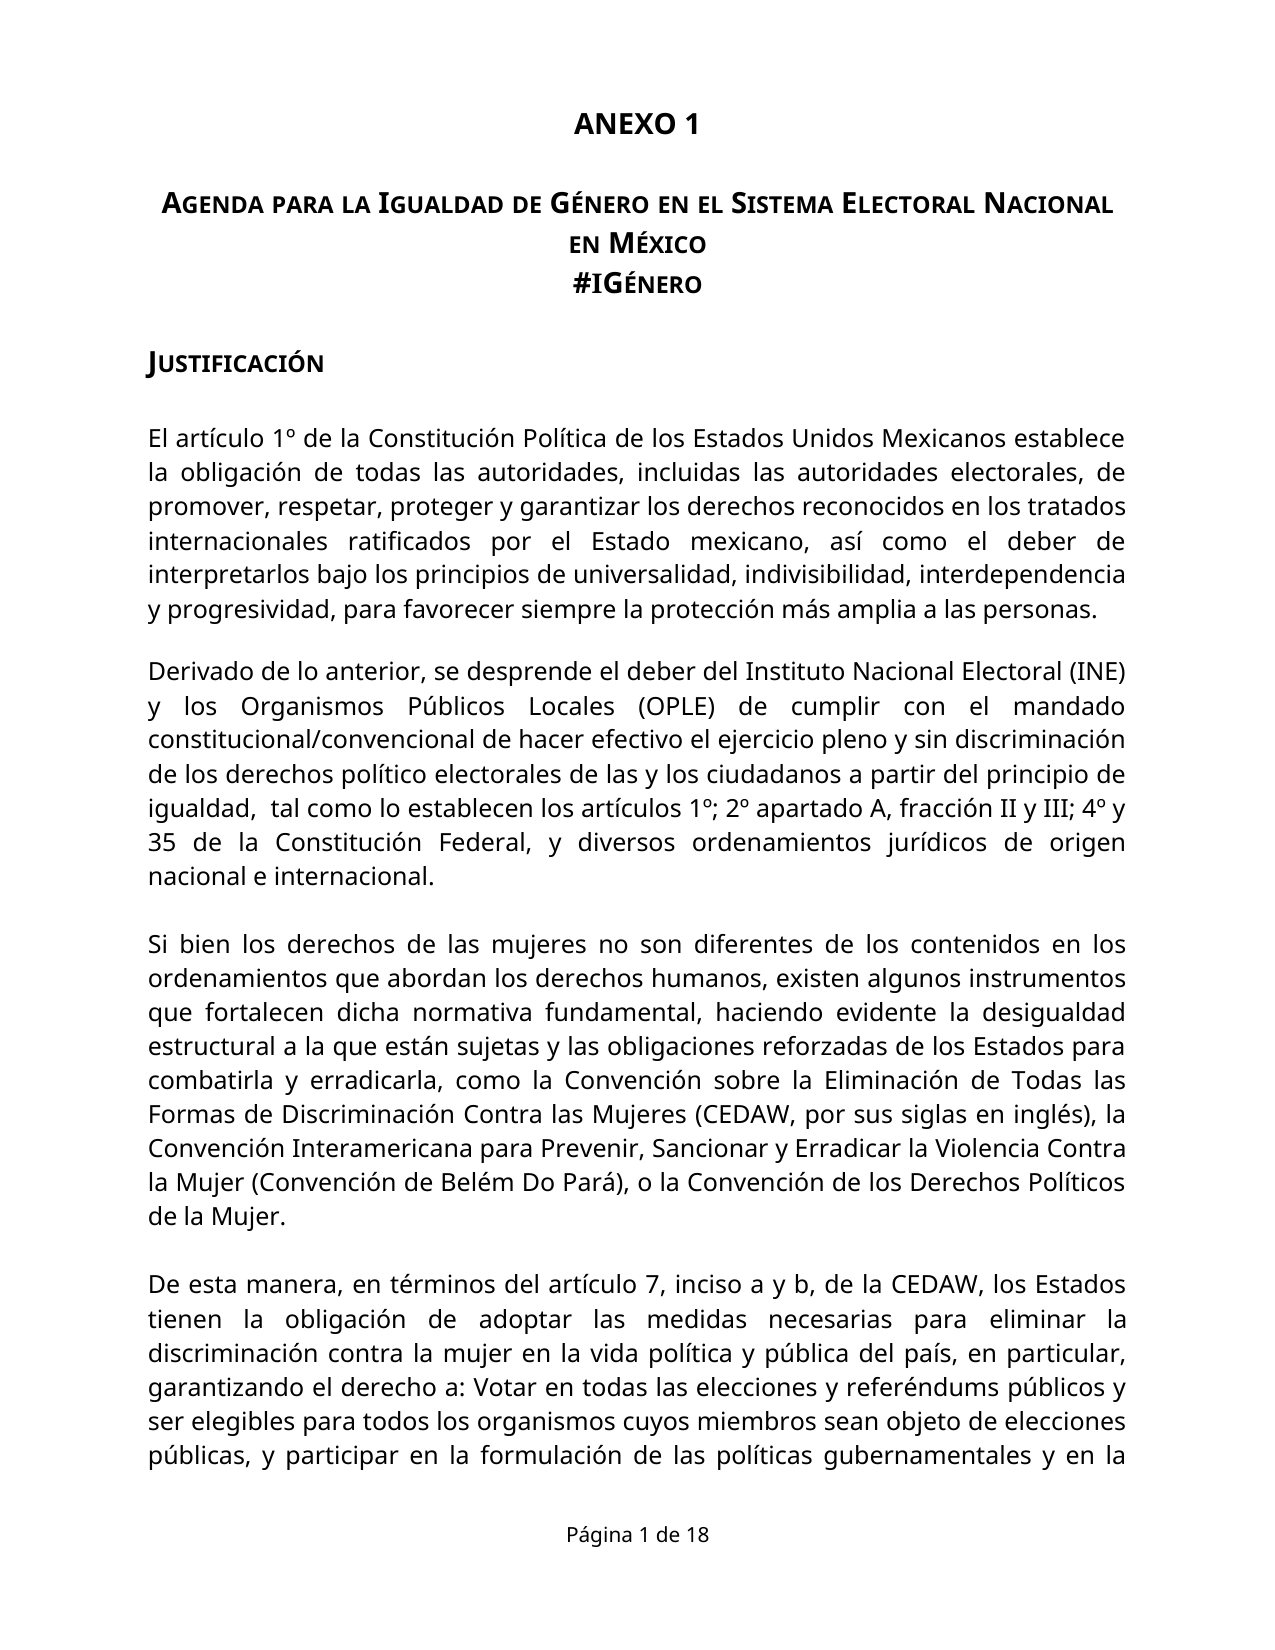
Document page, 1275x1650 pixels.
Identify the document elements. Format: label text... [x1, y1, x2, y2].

text ANEXO 1 [148, 103, 1127, 143]
text Derivado de lo anterior, se desprende el deber del Instituto Nacional Electoral (INE) y los Organismos Públicos Locales (OPLE) de cumplir con el mandado constitucional/convencional de hacer efectivo el ejercicio pleno y sin discriminación de los derechos político electorales de las y los ciudadanos a partir del principio de igualdad, tal como lo establecen los artículos 1º; 2º apartado A, fracción II y III; 4º y 35 de la Constitución Federal, y diversos ordenamientos jurídicos de origen nacional e internacional. [148, 654, 1127, 892]
text Justificación [148, 342, 1127, 381]
text Agenda para la Igualdad de Género en el Sistema Electoral Nacional en México [148, 183, 1127, 262]
text #IGénero [148, 262, 1127, 302]
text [148, 1267, 1127, 1472]
text El artículo 1º de la Constitución Política de los Estados Unidos Mexicanos establece la obligación de todas las autoridades, incluidas las autoridades electorales, de promover, respetar, proteger y garantizar los derechos reconocidos en los tratados internacionales ratificados por el Estado mexicano, así como el deber de interpretarlos bajo los principios de universalidad, indivisibilidad, interdependencia y progresividad, para favorecer siempre la protección más amplia a las personas. [148, 421, 1127, 625]
text Si bien los derechos de las mujeres no son diferentes de los contenidos en los ordenamientos que abordan los derechos humanos, existen algunos instrumentos que fortalecen dicha normativa fundamental, haciendo evidente la desigualdad estructural a la que están sujetas y las obligaciones reforzadas de los Estados para combatirla y erradicarla, como la Convención sobre la Eliminación de Todas las Formas de Discriminación Contra las Mujeres (CEDAW, por sus siglas en inglés), la Convención Interamericana para Prevenir, Sancionar y Erradicar la Violencia Contra la Mujer (Convención de Belém Do Pará), o la Convención de los Derechos Políticos de la Mujer. [148, 927, 1127, 1233]
